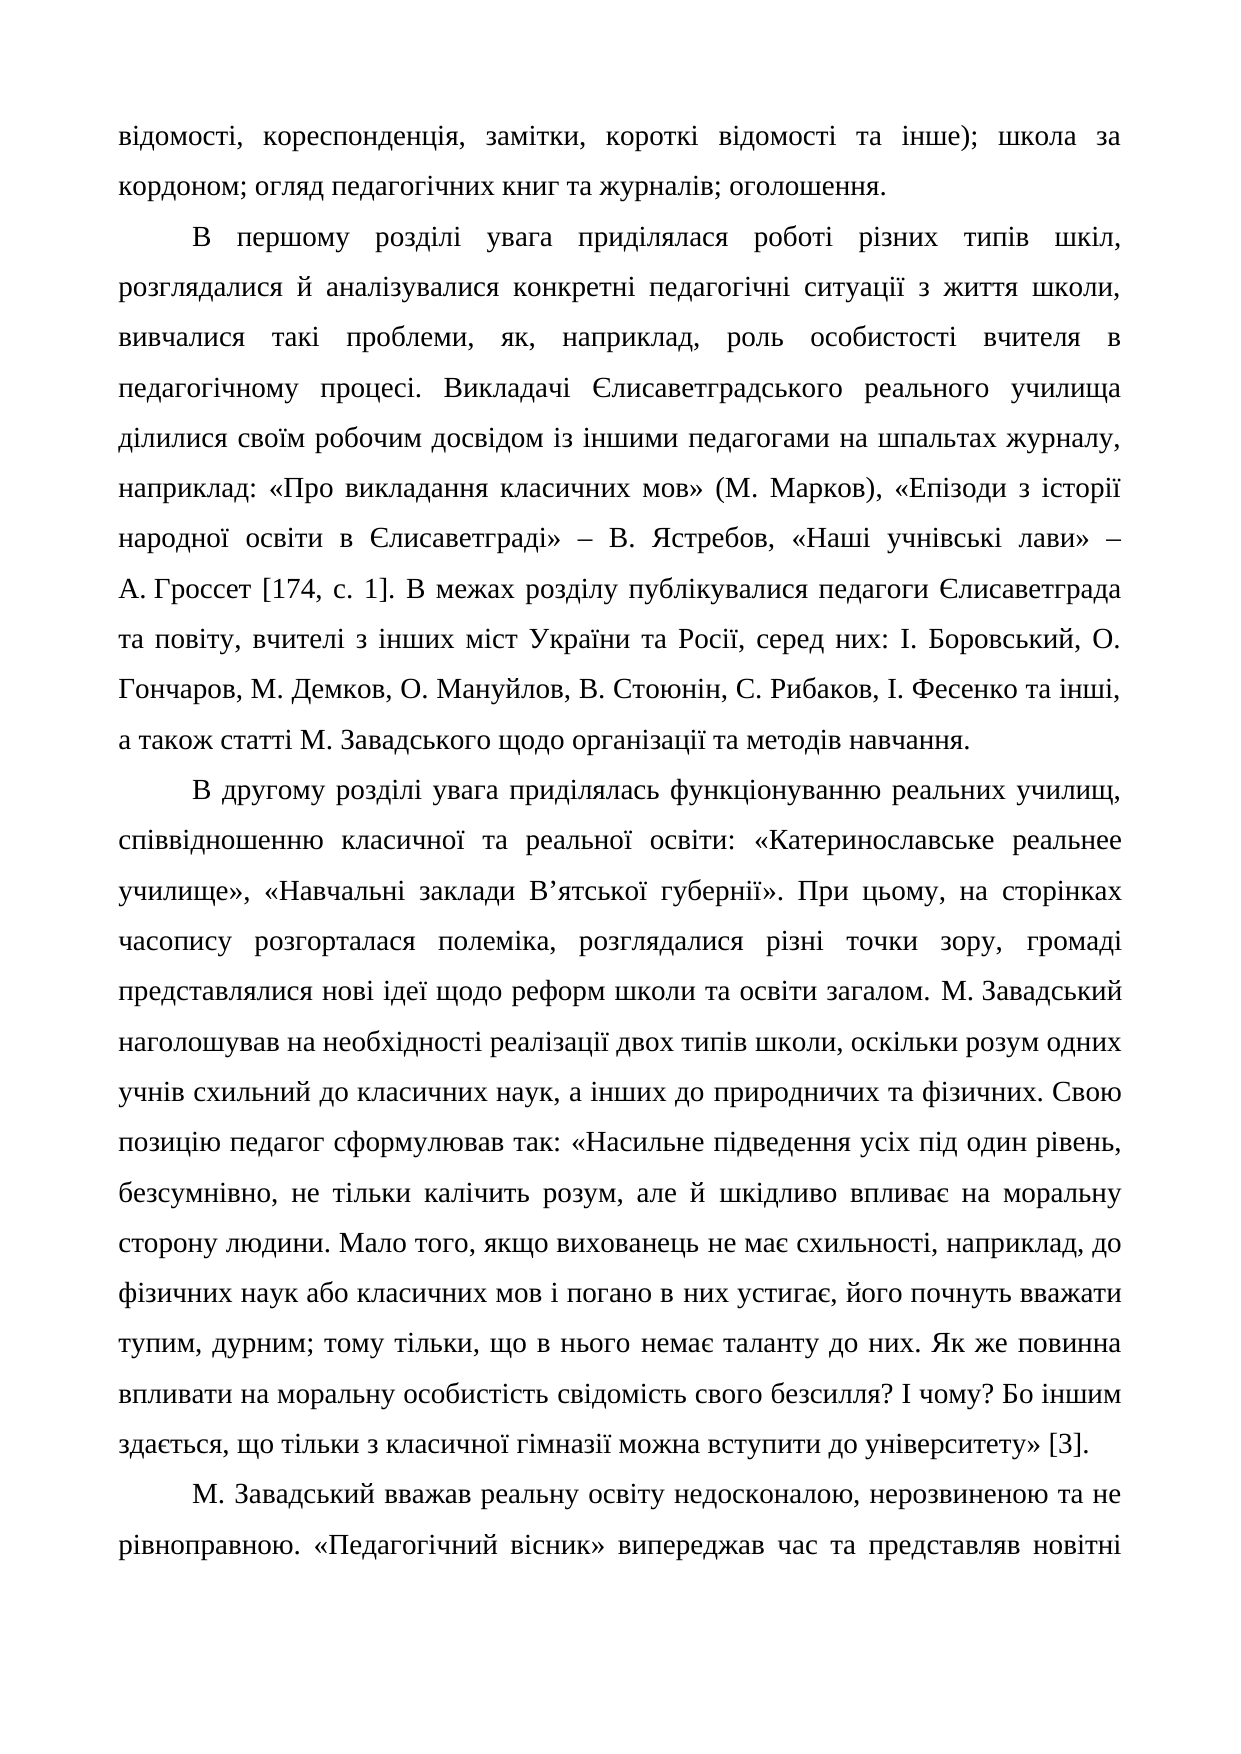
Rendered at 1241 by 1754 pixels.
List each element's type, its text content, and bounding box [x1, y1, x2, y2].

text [118, 1477, 1122, 1560]
text В першому розділі увага приділялася роботі різних типів шкіл, розглядалися й аналізувалися конкретні педагогічні ситуації з життя школи, вивчалися такі проблеми, як, наприклад, роль особистості вчителя в педагогічному процесі. Викладачі Єлисаветградського реального училища ділилися своїм робочим досвідом із іншими педагогами на шпальтах журналу, наприклад: «Про викладання класичних мов» (М. Марков), «Епізоди з історії народної освіти в Єлисаветграді» – В. Ястребов, «Наші учнівські лави» – А. Гроссет [174, с. 1]. В межах розділу публікувалися педагоги Єлисаветграда та повіту, вчителі з інших міст України та Росії, серед них: І. Боровський, О. Гончаров, М. Демков, О. Мануйлов, В. Стоюнін, С. Рибаков, І. Фесенко та інші, а також статті М. Завадського щодо організації та методів навчання. [118, 219, 1122, 755]
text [118, 118, 1122, 202]
text В другому розділі увага приділялась функціонуванню реальних училищ, співвідношенню класичної та реальної освіти: «Катеринославське реальнее училище», «Навчальні заклади В’ятської губернії». При цьому, на сторінках часопису розгорталася полеміка, розглядалися різні точки зору, громаді представлялися нові ідеї щодо реформ школи та освіти загалом. М. Завадський наголошував на необхідності реалізації двох типів школи, оскільки розум одних учнів схильний до класичних наук, а інших до природничих та фізичних. Свою позицію педагог сформулював так: «Насильне підведення усіх під один рівень, безсумнівно, не тільки калічить розум, але й шкідливо впливає на моральну сторону людини. Мало того, якщо вихованець не має схильності, наприклад, до фізичних наук або класичних мов і погано в них устигає, його почнуть вважати тупим, дурним; тому тільки, що в нього немає таланту до них. Як же повинна впливати на моральну особистість свідомість свого безсилля? І чому? Бо іншим здається, що тільки з класичної гімназії можна вступити до університету» [3]. [118, 772, 1122, 1460]
